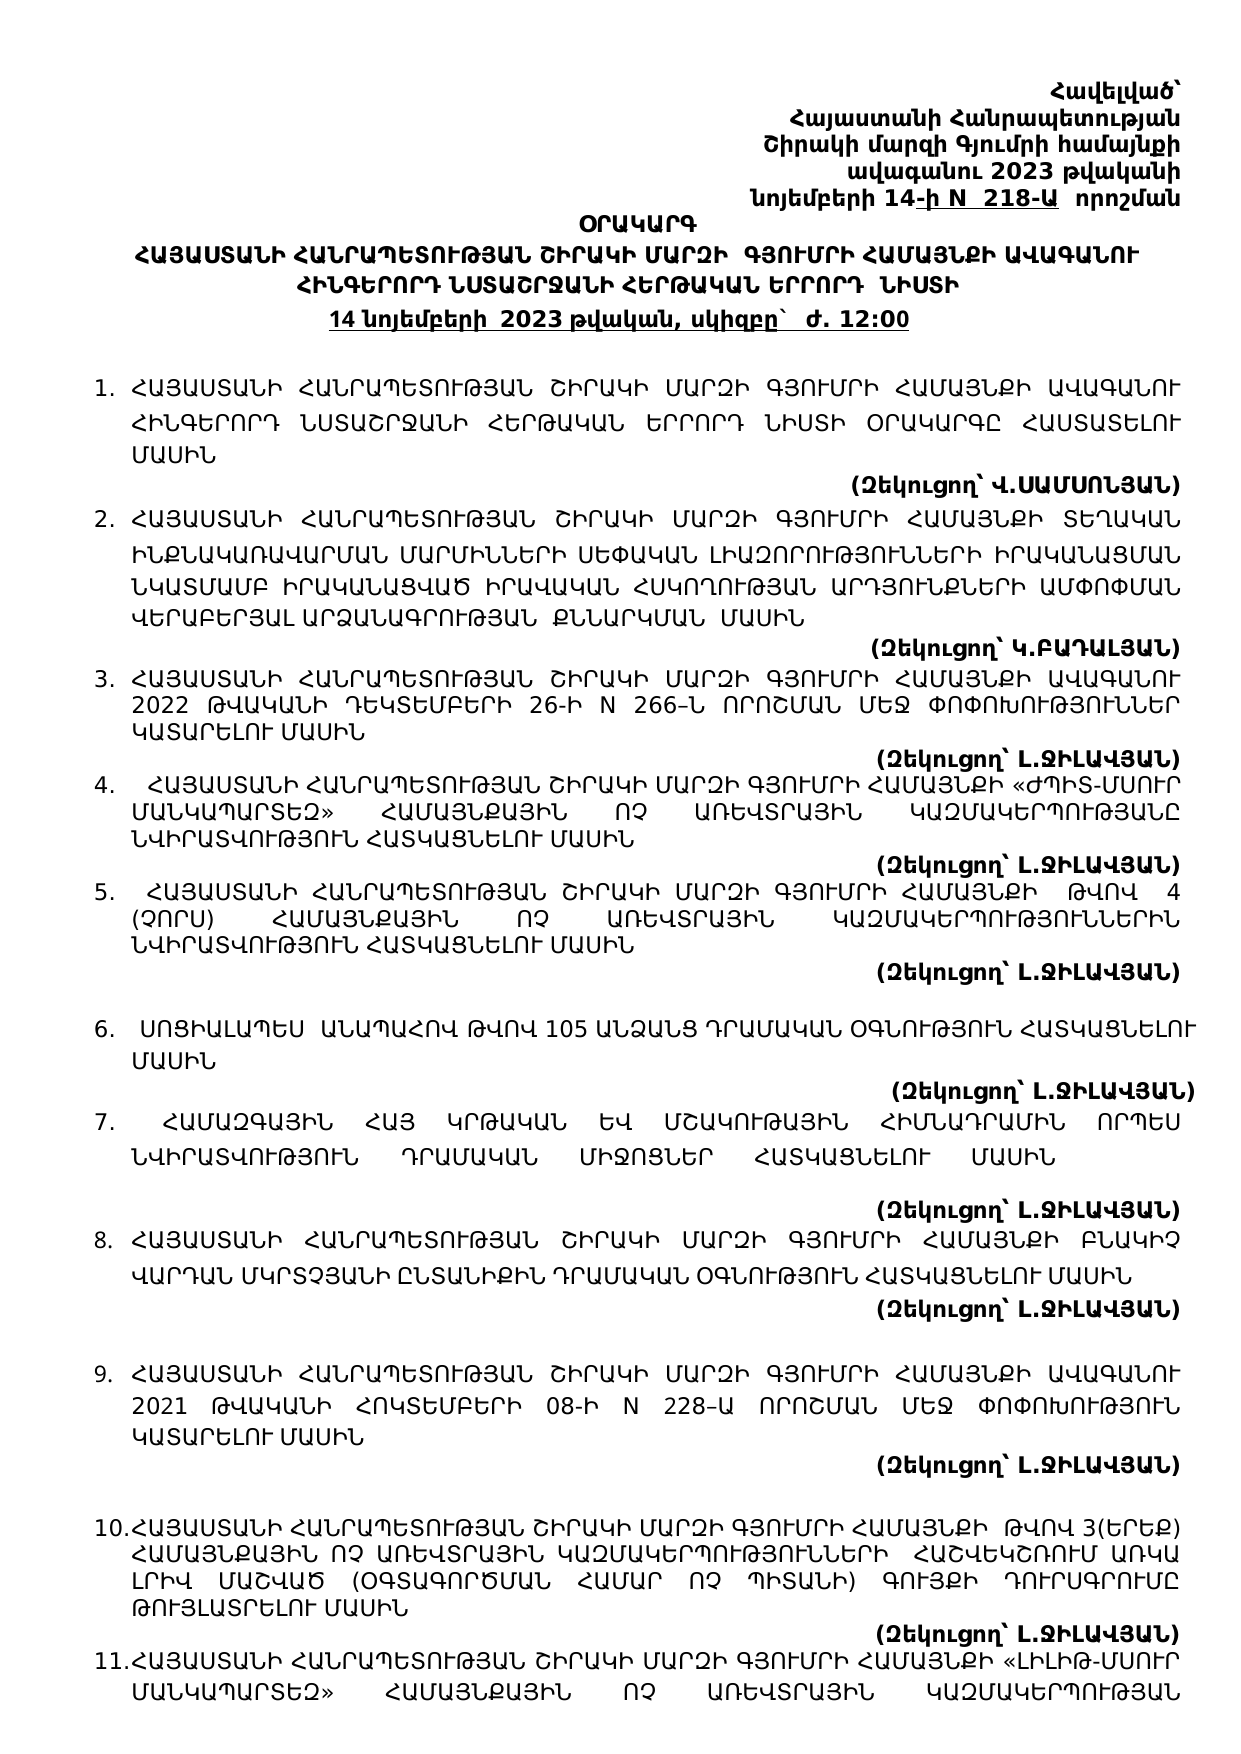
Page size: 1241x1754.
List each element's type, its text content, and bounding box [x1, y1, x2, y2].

text (Զեկուցող՝ L.ՋԻԼԱՎՅԱՆ) [84, 853, 1181, 879]
list ՍՈՑԻԱԼԱՊԵՍ ԱՆԱՊԱՀՈՎ ԹՎՈՎ 105 ԱՆՁԱՆՑ ԴՐԱՄԱԿԱՆ ՕԳՆՈՒԹՅՈՒՆ ՀԱՏԿԱՑՆԵԼՈՒ ՄԱՍԻՆ [94, 1013, 1196, 1074]
list ՀԱՅԱՍՏԱՆԻ ՀԱՆՐԱՊԵՏՈՒԹՅԱՆ ՇԻՐԱԿԻ ՄԱՐԶԻ ԳՅՈՒՄՐԻ ՀԱՄԱՅՆՔԻ ԹՎՈՎ 3(ԵՐԵՔ) ՀԱՄԱՅՆՔԱՅԻՆ ՈՉ ԱՌԵՎՏՐԱՅԻՆ ԿԱԶՄԱԿԵՐՊՈՒԹՅՈՒՆՆԵՐԻ ՀԱՇՎԵԿՇՌՈՒՄ ԱՌԿԱ ԼՐԻՎ ՄԱՇՎԱԾ (ՕԳՏԱԳՈՐԾՄԱՆ ՀԱՄԱՐ ՈՉ ՊԻՏԱՆԻ) ԳՈՒՅՔԻ ԴՈՒՐՍԳՐՈՒՄԸ ԹՈՒՅԼԱՏՐԵԼՈՒ ՄԱՍԻՆ [94, 1515, 1181, 1621]
text 14 նոյեմբերի 2023 թվական, սկիզբը` ժ. 12:00 [56, 303, 1181, 334]
text (Զեկուցող՝ L.ՋԻԼԱՎՅԱՆ) [56, 1078, 1196, 1105]
list (Զեկուցող՝ Կ.ԲԱԴԱԼՅԱՆ) [75, 635, 1181, 662]
text Շիրակի մարզի Գյումրի համայնքի [75, 131, 1181, 158]
list (Զեկուցող՝ L.ՋԻԼԱՎՅԱՆ) [131, 1452, 1181, 1479]
list ՀԱՅԱՍՏԱՆԻ ՀԱՆՐԱՊԵՏՈՒԹՅԱՆ ՇԻՐԱԿԻ ՄԱՐԶԻ ԳՅՈՒՄՐԻ ՀԱՄԱՅՆՔԻ ԲՆԱԿԻՉ ՎԱՐԴԱՆ ՄԿՐՏՉՅԱՆԻ ԸՆՏԱՆԻՔԻՆ ԴՐԱՄԱԿԱՆ ՕԳՆՈՒԹՅՈՒՆ ՀԱՏԿԱՑՆԵԼՈՒ ՄԱՍԻՆ [94, 1224, 1181, 1291]
text Հայաստանի Հանրապետության [75, 105, 1181, 131]
list ՀԱՅԱՍՏԱՆԻ ՀԱՆՐԱՊԵՏՈՒԹՅԱՆ ՇԻՐԱԿԻ ՄԱՐԶԻ ԳՅՈՒՄՐԻ ՀԱՄԱՅՆՔԻ ԱՎԱԳԱՆՈՒ 2021 ԹՎԱԿԱՆԻ ՀՈԿՏԵՄԲԵՐԻ 08-Ի N 228–Ա ՈՐՈՇՄԱՆ ՄԵՋ ՓՈՓՈԽՈՒԹՅՈՒՆ ԿԱՏԱՐԵԼՈՒ ՄԱՍԻՆ [94, 1358, 1181, 1452]
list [94, 1648, 1181, 1705]
text (Զեկուցող՝ L.ՋԻԼԱՎՅԱՆ) [84, 746, 1181, 773]
list ՀԱՅԱՍՏԱՆԻ ՀԱՆՐԱՊԵՏՈՒԹՅԱՆ ՇԻՐԱԿԻ ՄԱՐԶԻ ԳՅՈՒՄՐԻ ՀԱՄԱՅՆՔԻ ՏԵՂԱԿԱՆ ԻՆՔՆԱԿԱՌԱՎԱՐՄԱՆ ՄԱՐՄԻՆՆԵՐԻ ՍԵՓԱԿԱՆ ԼԻԱԶՈՐՈՒԹՅՈՒՆՆԵՐԻ ԻՐԱԿԱՆԱՑՄԱՆ ՆԿԱՏՄԱՄԲ ԻՐԱԿԱՆԱՑՎԱԾ ԻՐԱՎԱԿԱՆ ՀՍԿՈՂՈՒԹՅԱՆ ԱՐԴՅՈՒՆՔՆԵՐԻ ԱՄՓՈՓՄԱՆ ՎԵՐԱԲԵՐՅԱԼ ԱՐՁԱՆԱԳՐՈՒԹՅԱՆ ՔՆՆԱՐԿՄԱՆ ՄԱՍԻՆ [94, 503, 1181, 631]
list ՀԱՅԱՍՏԱՆԻ ՀԱՆՐԱՊԵՏՈՒԹՅԱՆ ՇԻՐԱԿԻ ՄԱՐԶԻ ԳՅՈՒՄՐԻ ՀԱՄԱՅՆՔԻ ԹՎՈՎ 4 (ՉՈՐՍ) ՀԱՄԱՅՆՔԱՅԻՆ ՈՉ ԱՌԵՎՏՐԱՅԻՆ ԿԱԶՄԱԿԵՐՊՈՒԹՅՈՒՆՆԵՐԻՆ ՆՎԻՐԱՏՎՈՒԹՅՈՒՆ ՀԱՏԿԱՑՆԵԼՈՒ ՄԱՍԻՆ [94, 879, 1181, 959]
list ՀԱՅԱՍՏԱՆԻ ՀԱՆՐԱՊԵՏՈՒԹՅԱՆ ՇԻՐԱԿԻ ՄԱՐԶԻ ԳՅՈՒՄՐԻ ՀԱՄԱՅՆՔԻ ԱՎԱԳԱՆՈՒ 2022 ԹՎԱԿԱՆԻ ԴԵԿՏԵՄԲԵՐԻ 26-Ի N 266–Ն ՈՐՈՇՄԱՆ ՄԵՋ ՓՈՓՈԽՈՒԹՅՈՒՆՆԵՐ ԿԱՏԱՐԵԼՈՒ ՄԱՍԻՆ [94, 666, 1181, 746]
list ՀԱՅԱՍՏԱՆԻ ՀԱՆՐԱՊԵՏՈՒԹՅԱՆ ՇԻՐԱԿԻ ՄԱՐԶԻ ԳՅՈՒՄՐԻ ՀԱՄԱՅՆՔԻ ԱՎԱԳԱՆՈՒ ՀԻՆԳԵՐՈՐԴ ՆՍՏԱՇՐՋԱՆԻ ՀԵՐԹԱԿԱՆ ԵՐՐՈՐԴ ՆԻՍՏԻ ՕՐԱԿԱՐԳԸ ՀԱՍՏԱՏԵԼՈՒ ՄԱՍԻՆ [94, 375, 1181, 468]
text (Զեկուցող՝ L.ՋԻԼԱՎՅԱՆ) [84, 959, 1181, 986]
text նոյեմբերի 14-ի N 218-Ա որոշման [75, 185, 1181, 211]
list (Զեկուցող՝ L.ՋԻԼԱՎՅԱՆ) [131, 1296, 1181, 1322]
text ավագանու 2023 թվականի [75, 158, 1181, 185]
list (Զեկուցող՝ Վ.ՍԱՄՍՈՆՅԱՆ) [75, 472, 1181, 499]
text (Զեկուցող՝ L.ՋԻԼԱՎՅԱՆ) [84, 1197, 1181, 1224]
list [131, 1621, 1181, 1648]
list ՀԱՄԱԶԳԱՅԻՆ ՀԱՅ ԿՐԹԱԿԱՆ ԵՎ ՄՇԱԿՈՒԹԱՅԻՆ ՀԻՄՆԱԴՐԱՄԻՆ ՈՐՊԵՍ ՆՎԻՐԱՏՎՈՒԹՅՈՒՆ ԴՐԱՄԱԿԱՆ ՄԻՋՈՑՆԵՐ ՀԱՏԿԱՑՆԵԼՈՒ ՄԱՍԻՆ [94, 1109, 1181, 1172]
text ՕՐԱԿԱՐԳ [75, 211, 1181, 238]
text ՀԱՅԱՍՏԱՆԻ ՀԱՆՐԱՊԵՏՈՒԹՅԱՆ ՇԻՐԱԿԻ ՄԱՐԶԻ ԳՅՈՒՄՐԻ ՀԱՄԱՅՆՔԻ ԱՎԱԳԱՆՈՒ ՀԻՆԳԵՐՈՐԴ ՆՍՏԱՇՐՋԱՆԻ ՀԵՐԹԱԿԱՆ ԵՐՐՈՐԴ ՆԻՍՏԻ [75, 242, 1181, 299]
list ՀԱՅԱՍՏԱՆԻ ՀԱՆՐԱՊԵՏՈՒԹՅԱՆ ՇԻՐԱԿԻ ՄԱՐԶԻ ԳՅՈՒՄՐԻ ՀԱՄԱՅՆՔԻ «ԺՊԻՏ-ՄՍՈՒՐ ՄԱՆԿԱՊԱՐՏԵԶ» ՀԱՄԱՅՆՔԱՅԻՆ ՈՉ ԱՌԵՎՏՐԱՅԻՆ ԿԱԶՄԱԿԵՐՊՈՒԹՅԱՆԸ ՆՎԻՐԱՏՎՈՒԹՅՈՒՆ ՀԱՏԿԱՑՆԵԼՈՒ ՄԱՍԻՆ [94, 773, 1181, 853]
text Հավելված՝ [75, 78, 1181, 105]
